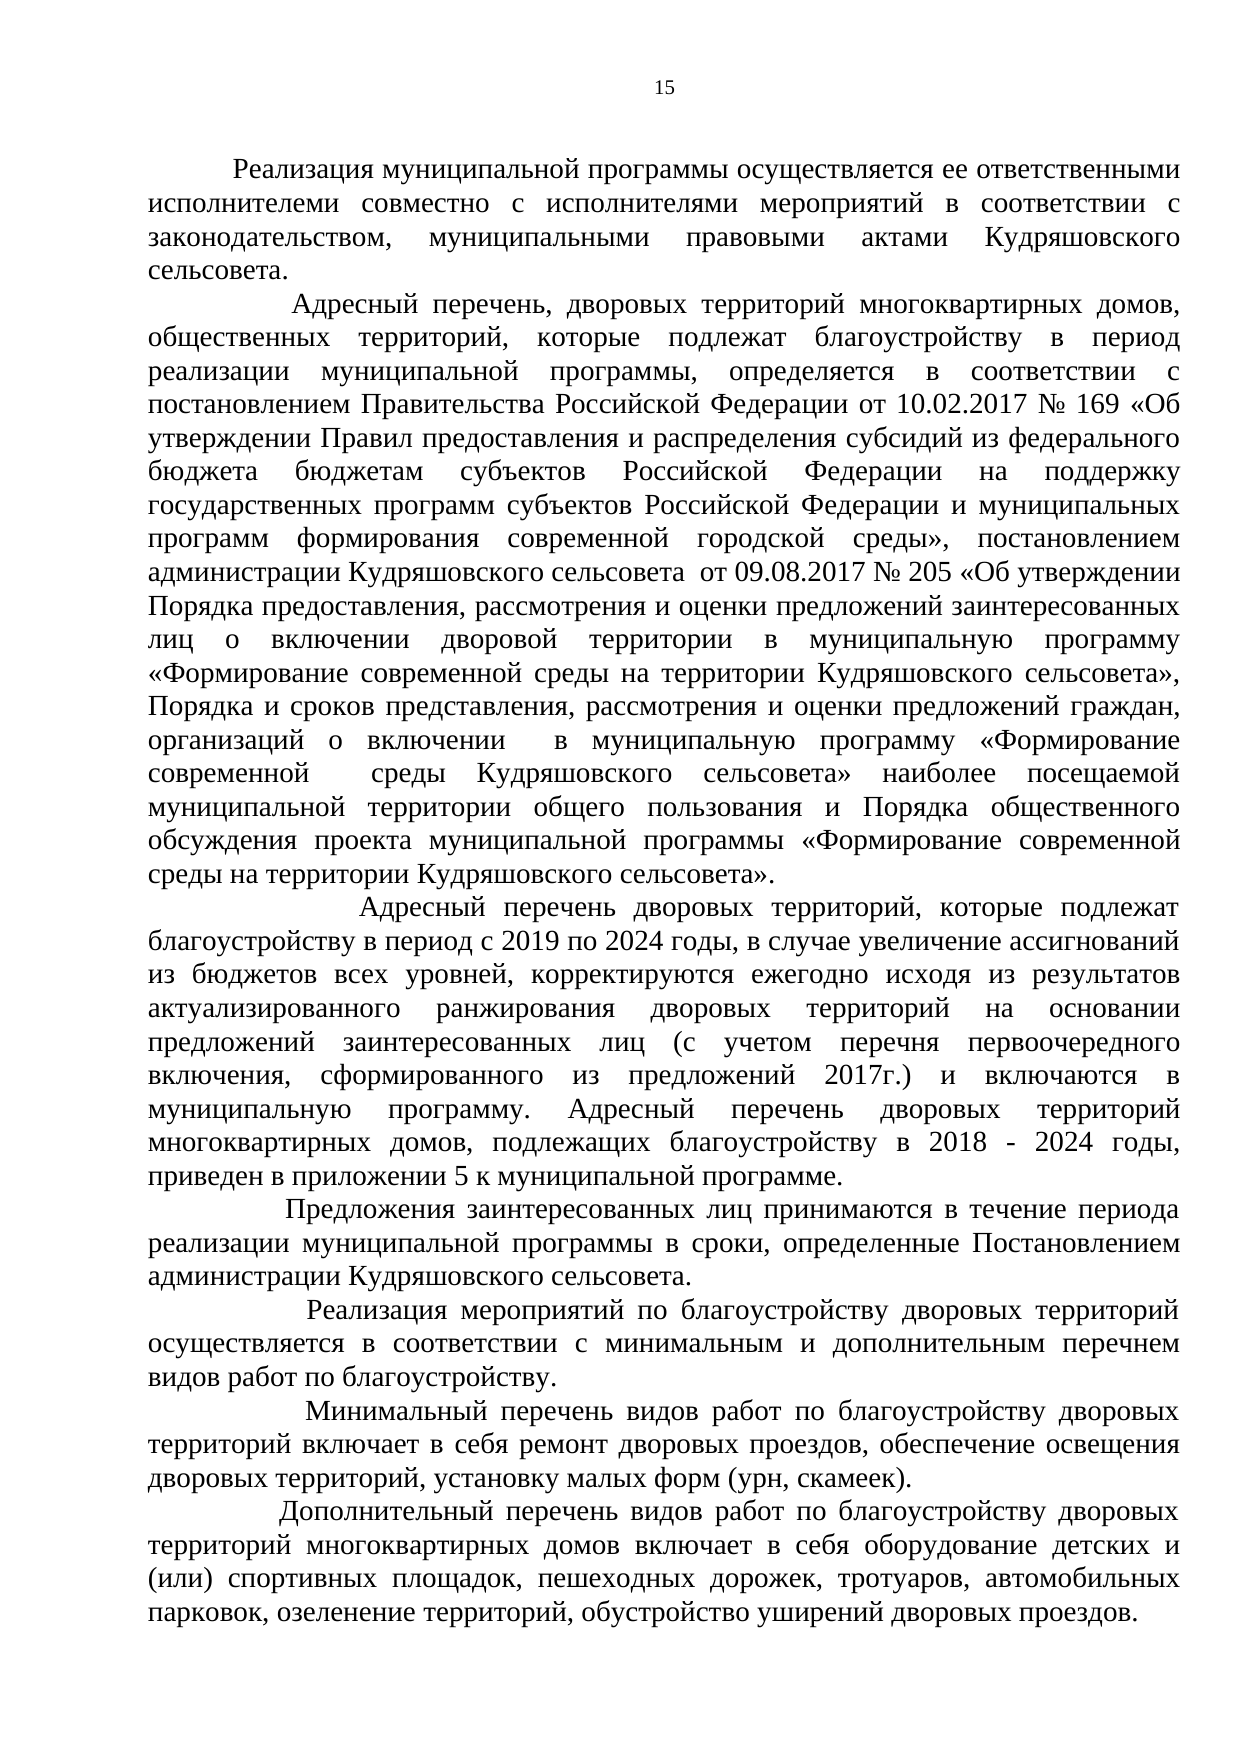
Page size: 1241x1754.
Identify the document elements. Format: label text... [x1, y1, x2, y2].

text Реализация мероприятий по благоустройству дворовых территорий осуществляется в соответствии с минимальным и дополнительным перечнем видов работ по благоустройству. [148, 1292, 1181, 1393]
text Реализация муниципальной программы осуществляется ее ответственными исполнителеми совместно с исполнителями мероприятий в соответствии с законодательством, муниципальными правовыми актами Кудряшовского сельсовета. [148, 152, 1181, 286]
text Адресный перечень, дворовых территорий многоквартирных домов, общественных территорий, которые подлежат благоустройству в период реализации муниципальной программы, определяется в соответствии с постановлением Правительства Российской Федерации от 10.02.2017 № 169 «Об утверждении Правил предоставления и распределения субсидий из федерального бюджета бюджетам субъектов Российской Федерации на поддержку государственных программ субъектов Российской Федерации и муниципальных программ формирования современной городской среды», постановлением администрации Кудряшовского сельсовета от 09.08.2017 № 205 «Об утверждении Порядка предоставления, рассмотрения и оценки предложений заинтересованных лиц о включении дворовой территории в муниципальную программу «Формирование современной среды на территории Кудряшовского сельсовета», Порядка и сроков представления, рассмотрения и оценки предложений граждан, организаций о включении в муниципальную программу «Формирование современной среды Кудряшовского сельсовета» наиболее посещаемой муниципальной территории общего пользования и Порядка общественного обсуждения проекта муниципальной программы «Формирование современной среды на территории Кудряшовского сельсовета». [148, 286, 1181, 889]
text Предложения заинтересованных лиц принимаются в течение периода реализации муниципальной программы в сроки, определенные Постановлением администрации Кудряшовского сельсовета. [148, 1191, 1181, 1292]
text Дополнительный перечень видов работ по благоустройству дворовых территорий многоквартирных домов включает в себя оборудование детских и (или) спортивных площадок, пешеходных дорожек, тротуаров, автомобильных парковок, озеленение территорий, обустройство уширений дворовых проездов. [148, 1493, 1181, 1627]
text Минимальный перечень видов работ по благоустройству дворовых территорий включает в себя ремонт дворовых проездов, обеспечение освещения дворовых территорий, установку малых форм (урн, скамеек). [148, 1393, 1181, 1493]
text Адресный перечень дворовых территорий, которые подлежат благоустройству в период с 2019 по 2024 годы, в случае увеличение ассигнований из бюджетов всех уровней, корректируются ежегодно исходя из результатов актуализированного ранжирования дворовых территорий на основании предложений заинтересованных лиц (с учетом перечня первоочередного включения, сформированного из предложений 2017г.) и включаются в муниципальную программу. Адресный перечень дворовых территорий многоквартирных домов, подлежащих благоустройству в 2018 - 2024 годы, приведен в приложении 5 к муниципальной программе. [148, 889, 1181, 1191]
